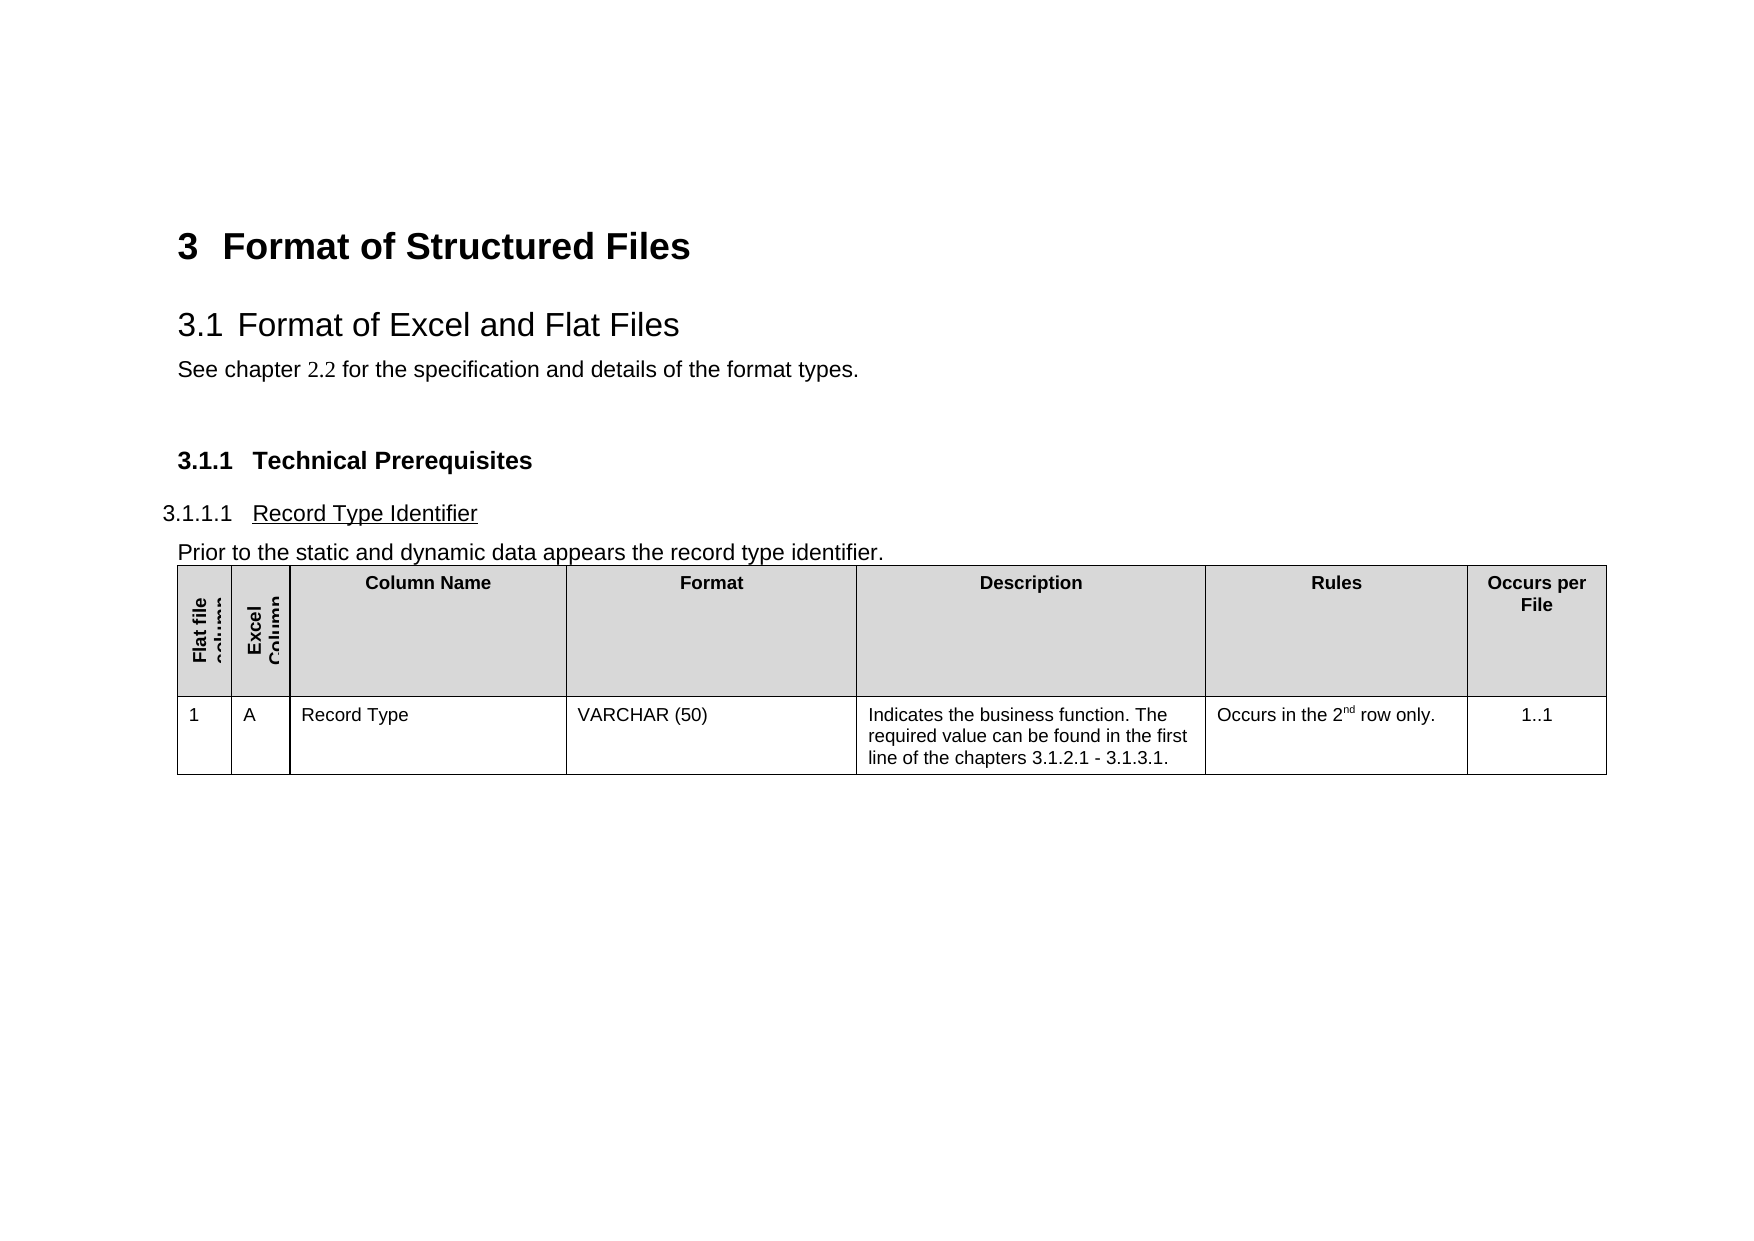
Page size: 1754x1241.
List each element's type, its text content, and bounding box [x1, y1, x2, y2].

table_cell 1..1 [1468, 697, 1606, 774]
table_header Description [857, 566, 1205, 696]
subtitle Format of Structured Files [177, 224, 1606, 267]
table_header Occurs per File [1468, 566, 1606, 696]
table_cell Record Type [291, 697, 566, 774]
table_header Excel Column [232, 566, 289, 696]
table_cell VARCHAR (50) [567, 697, 856, 774]
table_header Flat file column [178, 566, 231, 696]
text Prior to the static and dynamic data appears the record type identifier. [177, 538, 1606, 565]
subtitle Technical Prerequisites [177, 446, 1606, 475]
table_cell A [232, 697, 289, 774]
text See chapter 2.2 for the specification and details of the format types. [177, 356, 1606, 382]
table_cell 1 [178, 697, 231, 774]
table_cell Indicates the business function. The required value can be found in the first line of the chapters 3.1.2.1 - 3.1.3.1. [857, 697, 1205, 774]
table_cell Occurs in the 2nd row only. [1206, 697, 1467, 774]
table_header Rules [1206, 566, 1467, 696]
subtitle Format of Excel and Flat Files [177, 305, 1606, 343]
subtitle Record Type Identifier [162, 500, 1606, 526]
table_header Format [567, 566, 856, 696]
table_header Column Name [291, 566, 566, 696]
